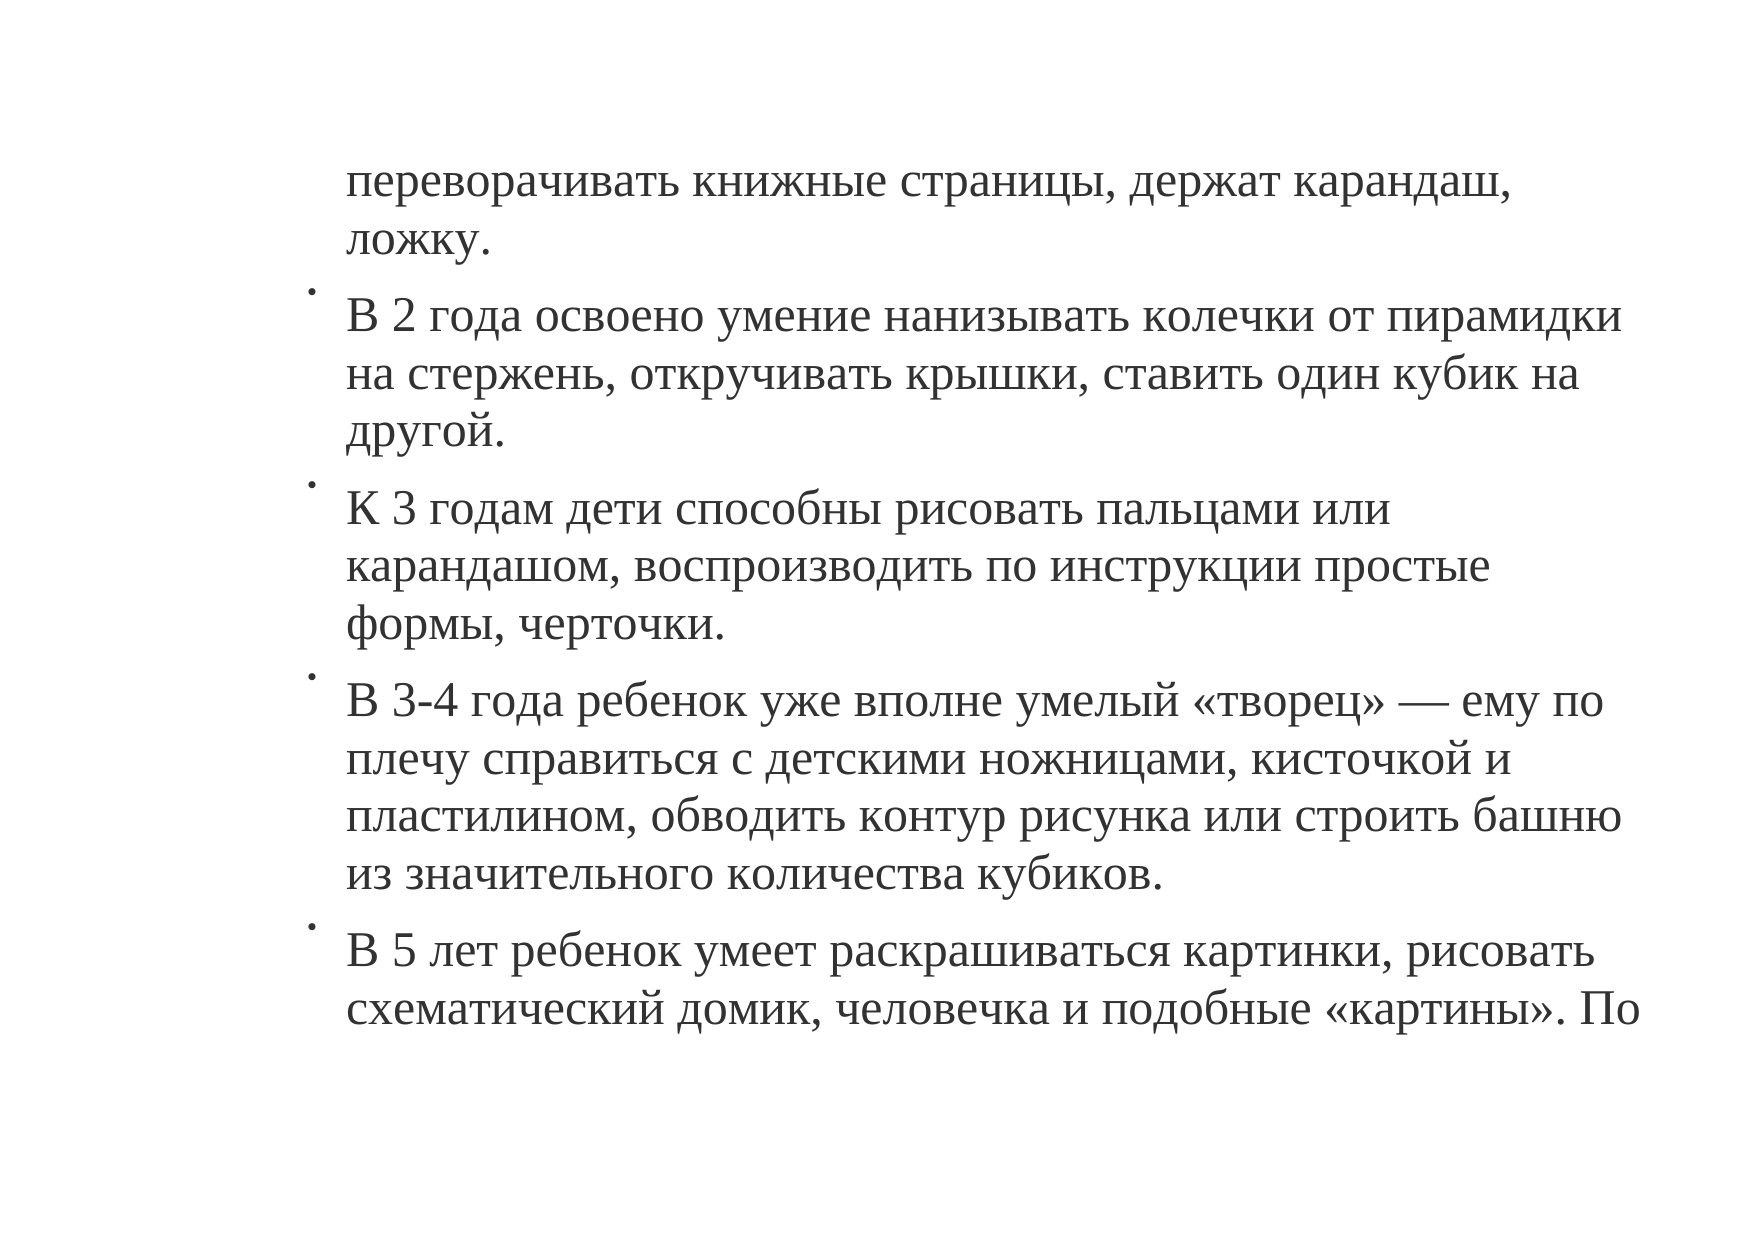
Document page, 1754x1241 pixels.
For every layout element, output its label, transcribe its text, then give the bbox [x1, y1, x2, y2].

list К 3 годам дети способны рисовать пальцами или карандашом, воспроизводить по инструкции простые формы, черточки. [308, 477, 1641, 650]
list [308, 150, 1641, 265]
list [308, 920, 1641, 1035]
list В 3-4 года ребенок уже вполне умелый «творец» — ему по плечу справиться с детскими ножницами, кисточкой и пластилином, обводить контур рисунка или строить башню из значительного количества кубиков. [308, 670, 1641, 900]
list В 2 года освоено умение нанизывать колечки от пирамидки на стержень, откручивать крышки, ставить один кубик на другой. [308, 285, 1641, 457]
